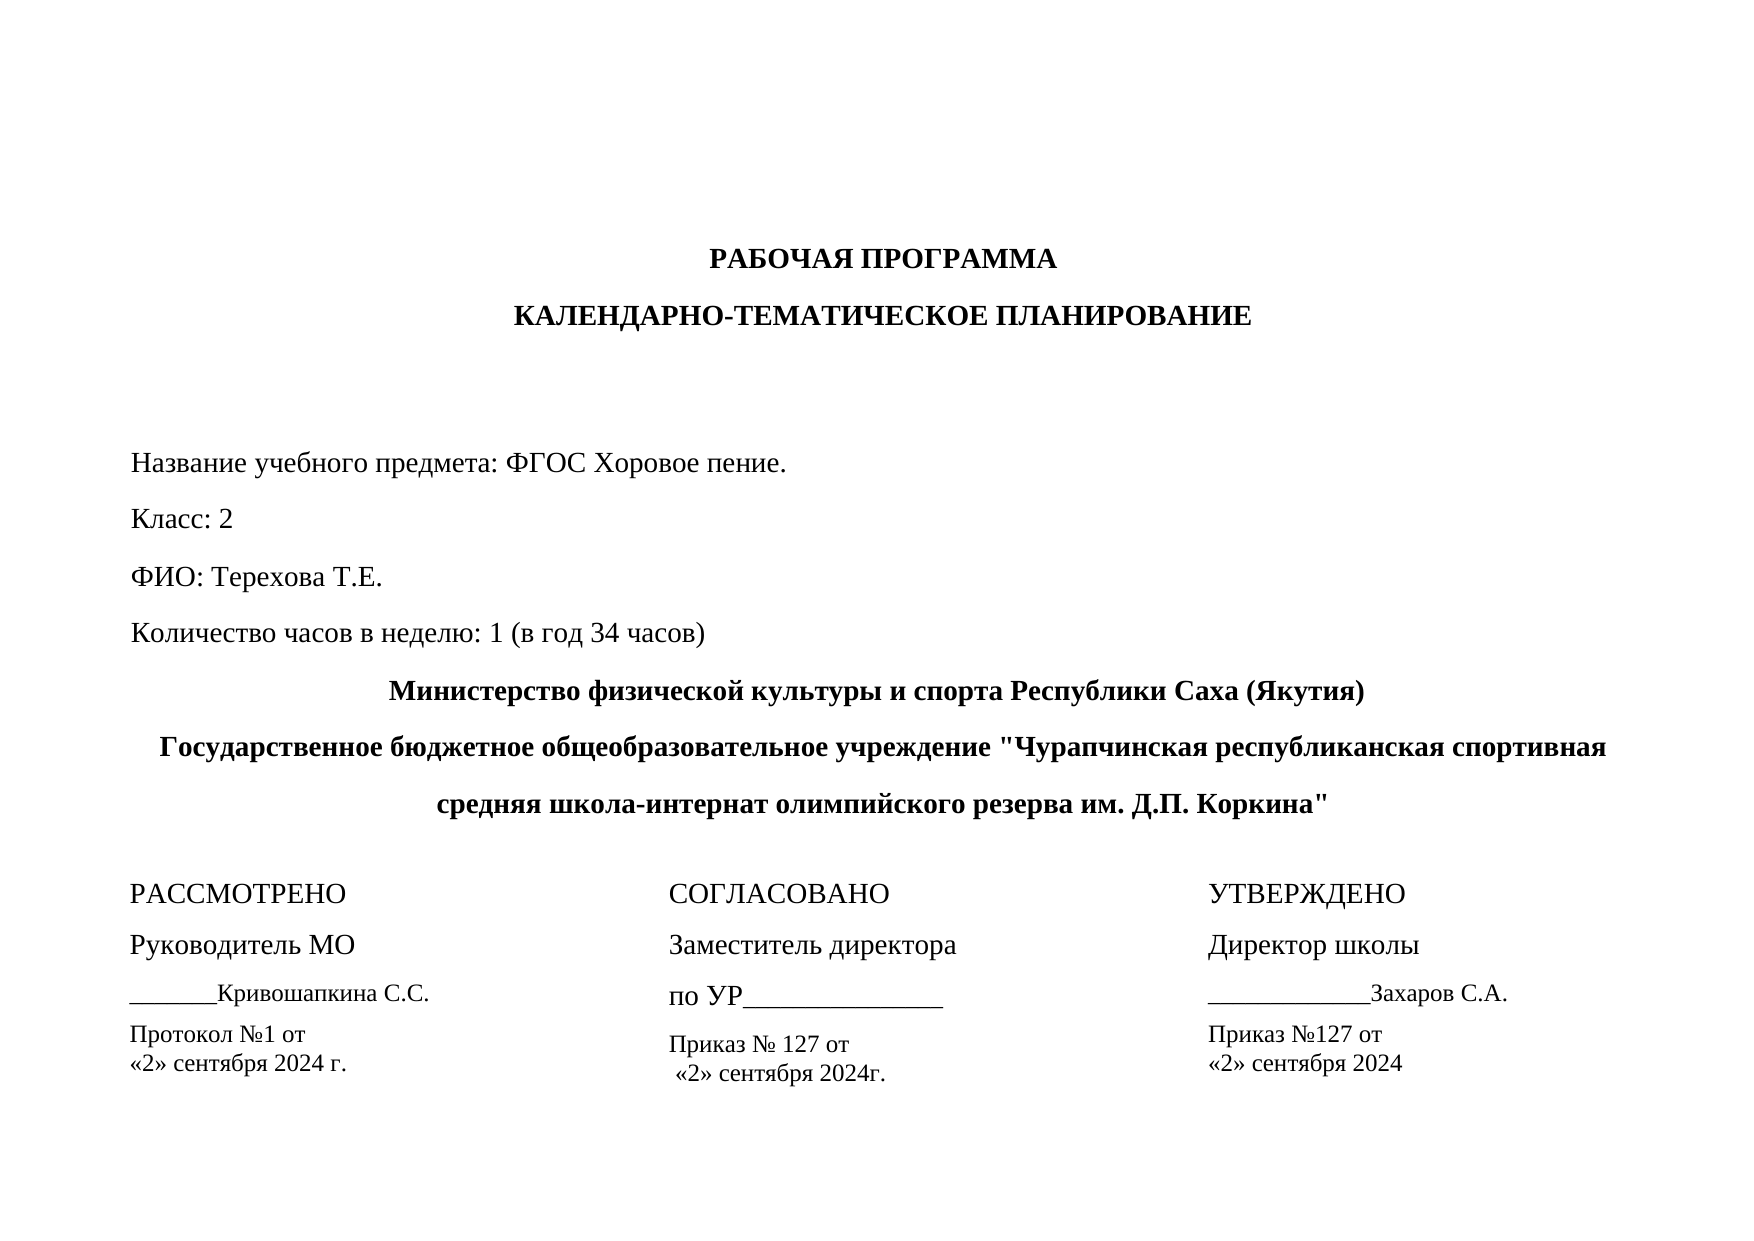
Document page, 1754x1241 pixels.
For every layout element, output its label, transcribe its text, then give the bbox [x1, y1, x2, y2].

table_header РАССМОТРЕНО Руководитель МО _______Кривошапкина С.С. Протокол №1 от «2» сентября 2024 г. [118, 876, 657, 1128]
text Государственное бюджетное общеобразовательное учреждение "Чурапчинская республиканская спортивная средняя школа-интернат олимпийского резерва им. Д.П. Коркина" [131, 729, 1636, 820]
text Класс: 2 [131, 502, 1636, 535]
text КАЛЕНДАРНО-ТЕМАТИЧЕСКОЕ ПЛАНИРОВАНИЕ [131, 298, 1636, 332]
text Количество часов в неделю: 1 (в год 34 часов) [131, 616, 1636, 649]
table_header УТВЕРЖДЕНО Директор школы _____________Захаров С.А. Приказ №127 от «2» сентября 2024 [1197, 876, 1754, 1128]
text Министерство физической культуры и спорта Республики Саха (Якутия) [118, 673, 1636, 706]
text ФИО: Терехова Т.Е. [131, 559, 1636, 592]
text РАБОЧАЯ ПРОГРАММА [131, 242, 1636, 275]
table_header СОГЛАСОВАНО Заместитель директора по УР________________ Приказ № 127 от «2» сентября 2024г. [657, 876, 1197, 1128]
text Название учебного предмета: ФГОС Хоровое пение. [131, 445, 1636, 478]
